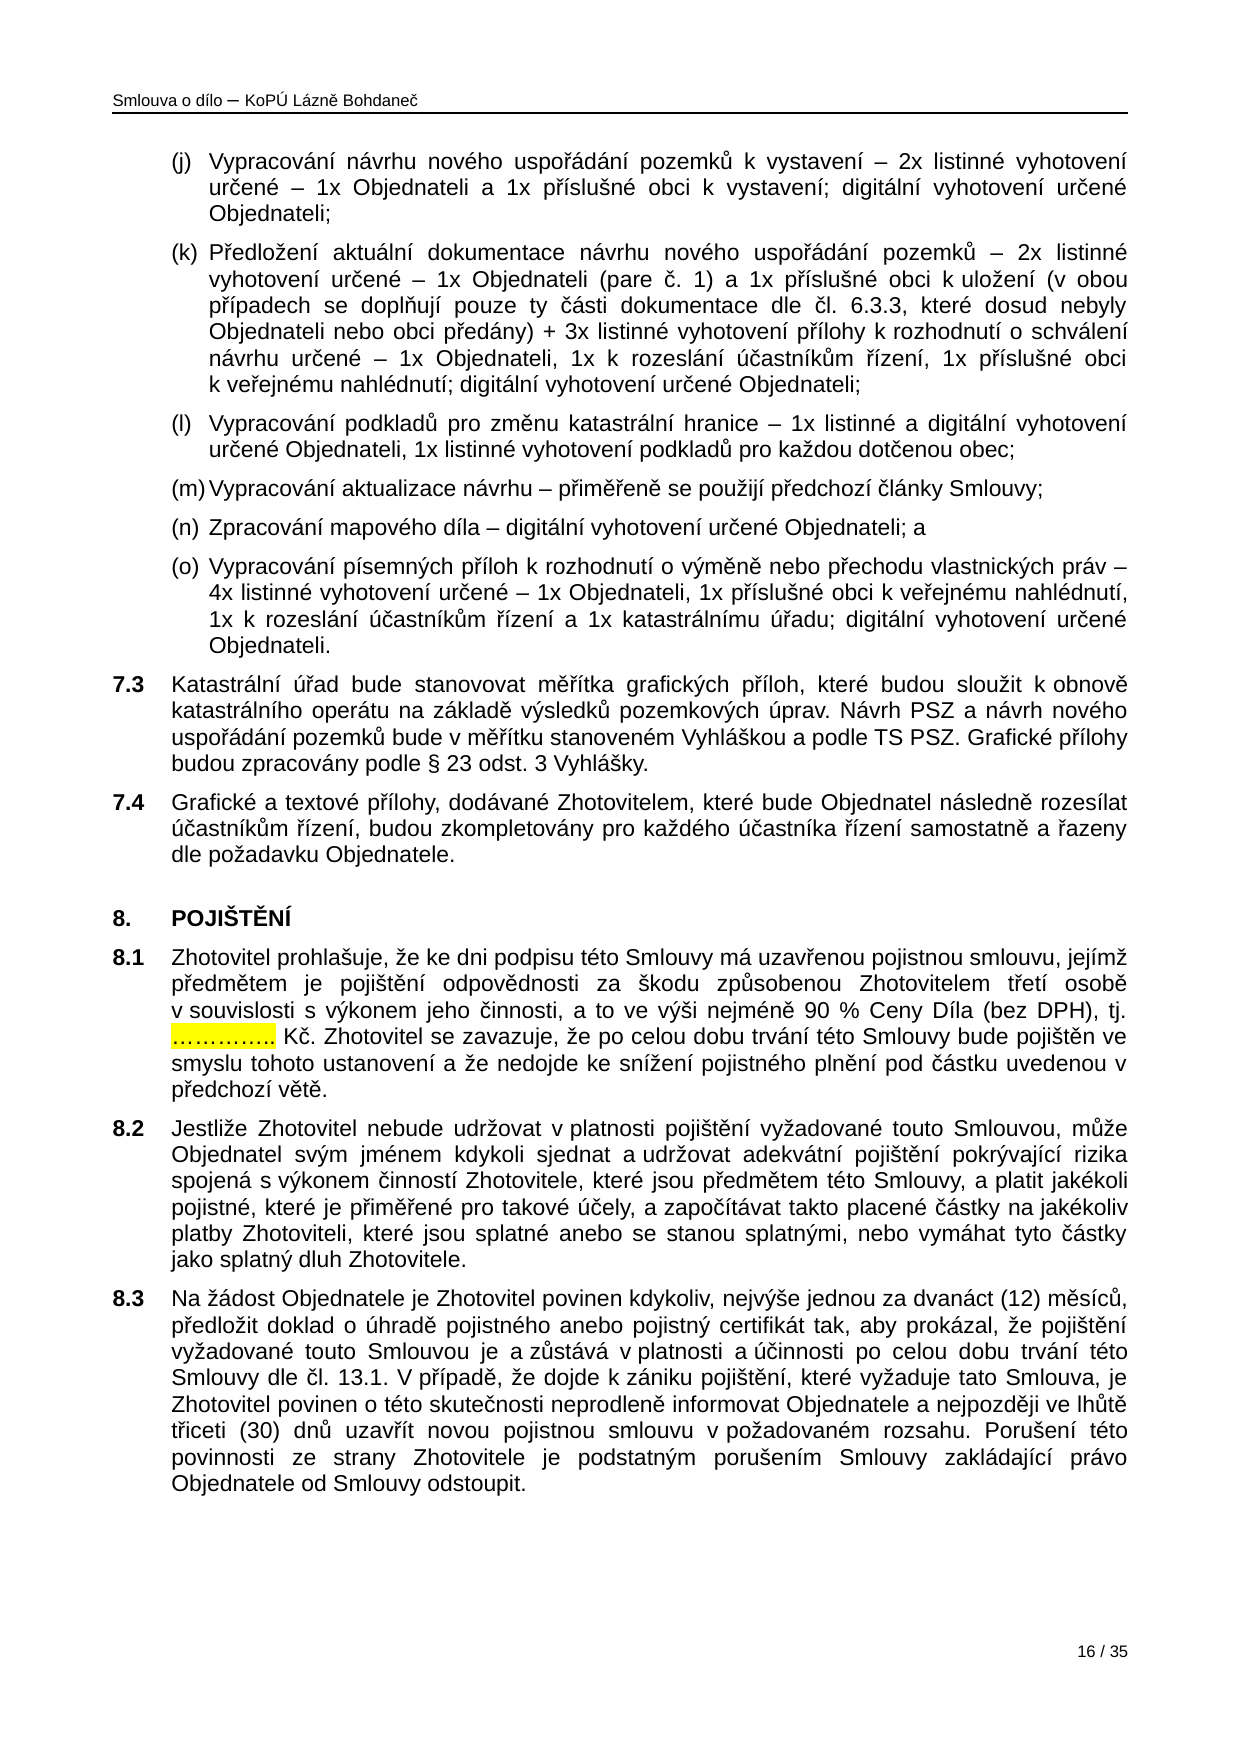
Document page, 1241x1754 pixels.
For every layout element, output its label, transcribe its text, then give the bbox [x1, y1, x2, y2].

list Předložení aktuální dokumentace návrhu nového uspořádání pozemků – 2x listinné vyhotovení určené – 1x Objednateli (pare č. 1) a 1x příslušné obci k uložení (v obou případech se doplňují pouze ty části dokumentace dle čl. 6.3.3, které dosud nebyly Objednateli nebo obci předány) + 3x listinné vyhotovení přílohy k rozhodnutí o schválení návrhu určené – 1x Objednateli, 1x k rozeslání účastníkům řízení, 1x příslušné obci k veřejnému nahlédnutí; digitální vyhotovení určené Objednateli; [171, 239, 1128, 397]
list Vypracování návrhu nového uspořádání pozemků k vystavení – 2x listinné vyhotovení určené – 1x Objednateli a 1x příslušné obci k vystavení; digitální vyhotovení určené Objednateli; [171, 148, 1128, 227]
text Jestliže Zhotovitel nebude udržovat v platnosti pojištění vyžadované touto Smlouvou, může Objednatel svým jménem kdykoli sjednat a udržovat adekvátní pojištění pokrývající rizika spojená s výkonem činností Zhotovitele, které jsou předmětem této Smlouvy, a platit jakékoli pojistné, které je přiměřené pro takové účely, a započítávat takto placené částky na jakékoliv platby Zhotoviteli, které jsou splatné anebo se stanou splatnými, nebo vymáhat tyto částky jako splatný dluh Zhotovitele. [112, 1115, 1128, 1273]
list Vypracování podkladů pro změnu katastrální hranice – 1x listinné a digitální vyhotovení určené Objednateli, 1x listinné vyhotovení podkladů pro každou dotčenou obec; [171, 410, 1128, 463]
text Na žádost Objednatele je Zhotovitel povinen kdykoliv, nejvýše jednou za dvanáct (12) měsíců, předložit doklad o úhradě pojistného anebo pojistný certifikát tak, aby prokázal, že pojištění vyžadované touto Smlouvou je a zůstává v platnosti a účinnosti po celou dobu trvání této Smlouvy dle čl. 13.1. V případě, že dojde k zániku pojištění, které vyžaduje tato Smlouva, je Zhotovitel povinen o této skutečnosti neprodleně informovat Objednatele a nejpozději ve lhůtě třiceti (30) dnů uzavřít novou pojistnou smlouvu v požadovaném rozsahu. Porušení této povinnosti ze strany Zhotovitele je podstatným porušením Smlouvy zakládající právo Objednatele od Smlouvy odstoupit. [112, 1285, 1128, 1496]
text Zhotovitel prohlašuje, že ke dni podpisu této Smlouvy má uzavřenou pojistnou smlouvu, jejímž předmětem je pojištění odpovědnosti za škodu způsobenou Zhotovitelem třetí osobě v souvislosti s výkonem jeho činnosti, a to ve výši nejméně 90 % Ceny Díla (bez DPH), tj. ………….. Kč. Zhotovitel se zavazuje, že po celou dobu trvání této Smlouvy bude pojištěn ve smyslu tohoto ustanovení a že nedojde ke snížení pojistného plnění pod částku uvedenou v předchozí větě. [112, 944, 1128, 1102]
list Zpracování mapového díla – digitální vyhotovení určené Objednateli; a [171, 514, 1128, 540]
list Vypracování aktualizace návrhu – přiměřeně se použijí předchozí články Smlouvy; [171, 475, 1128, 501]
text Pojištění [112, 905, 1128, 932]
text Grafické a textové přílohy, dodávané Zhotovitelem, které bude Objednatel následně rozesílat účastníkům řízení, budou zkompletovány pro každého účastníka řízení samostatně a řazeny dle požadavku Objednatele. [112, 789, 1128, 868]
list Vypracování písemných příloh k rozhodnutí o výměně nebo přechodu vlastnických práv – 4x listinné vyhotovení určené – 1x Objednateli, 1x příslušné obci k veřejnému nahlédnutí, 1x k rozeslání účastníkům řízení a 1x katastrálnímu úřadu; digitální vyhotovení určené Objednateli. [171, 553, 1128, 658]
text Katastrální úřad bude stanovovat měřítka grafických příloh, které budou sloužit k obnově katastrálního operátu na základě výsledků pozemkových úprav. Návrh PSZ a návrh nového uspořádání pozemků bude v měřítku stanoveném Vyhláškou a podle TS PSZ. Grafické přílohy budou zpracovány podle § 23 odst. 3 Vyhlášky. [112, 671, 1128, 776]
